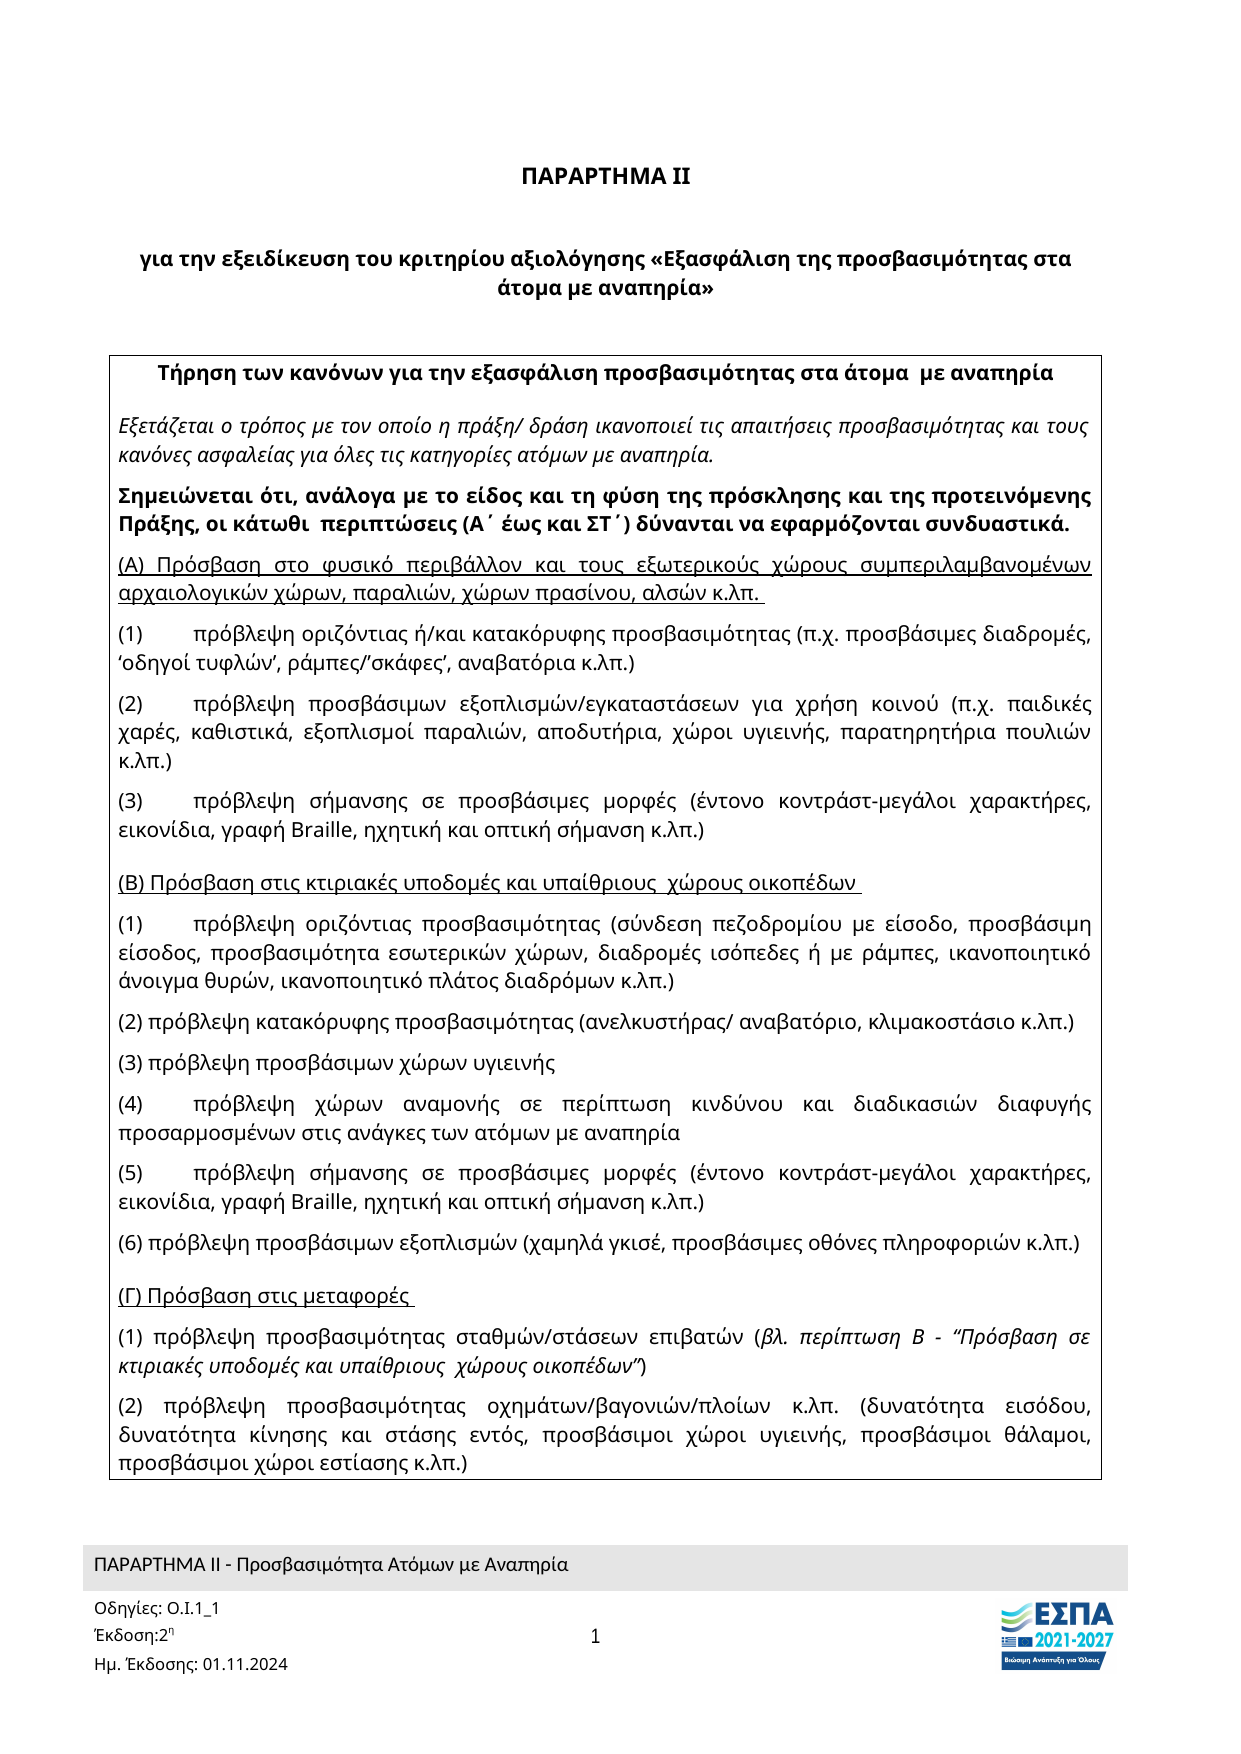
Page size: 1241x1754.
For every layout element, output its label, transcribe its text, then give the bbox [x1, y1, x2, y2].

text (2) πρόβλεψη προσβασιμότητας οχημάτων/βαγονιών/πλοίων κ.λπ. (δυνατότητα εισόδου, δυνατότητα κίνησης και στάσης εντός, προσβάσιμοι χώροι υγιεινής, προσβάσιμοι θάλαμοι, προσβάσιμοι χώροι εστίασης κ.λπ.) [110, 1388, 1101, 1479]
text (2) πρόβλεψη κατακόρυφης προσβασιμότητας (ανελκυστήρας/ αναβατόριο, κλιμακοστάσιο κ.λπ.) [110, 1004, 1101, 1036]
text (Α) Πρόσβαση στο φυσικό περιβάλλον και τους εξωτερικούς χώρους συμπεριλαμβανομένων αρχαιολογικών χώρων, παραλιών, χώρων πρασίνου, αλσών κ.λπ. [110, 547, 1101, 607]
list πρόβλεψη οριζόντιας ή/και κατακόρυφης προσβασιμότητας (π.χ. προσβάσιμες διαδρομές, ‘οδηγοί τυφλών’, ράμπες/’σκάφες’, αναβατόρια κ.λπ.) [110, 616, 1101, 676]
text (3) πρόβλεψη προσβάσιμων χώρων υγιεινής [110, 1045, 1101, 1077]
text (Β) Πρόσβαση στις κτιριακές υποδομές και υπαίθριους χώρους οικοπέδων [110, 865, 1101, 897]
text (4) πρόβλεψη χώρων αναμονής σε περίπτωση κινδύνου και διαδικασιών διαφυγής προσαρμοσμένων στις ανάγκες των ατόμων με αναπηρία [110, 1086, 1101, 1146]
text (5) πρόβλεψη σήμανσης σε προσβάσιμες μορφές (έντονο κοντράστ-μεγάλοι χαρακτήρες, εικονίδια, γραφή Braille, ηχητική και οπτική σήμανση κ.λπ.) [110, 1155, 1101, 1215]
text Σημειώνεται ότι, ανάλογα με το είδος και τη φύση της πρόσκλησης και της προτεινόμενης Πράξης, οι κάτωθι περιπτώσεις (Α΄ έως και ΣΤ΄) δύνανται να εφαρμόζονται συνδυαστικά. [110, 478, 1101, 538]
text για την εξειδίκευση του κριτηρίου αξιολόγησης «Εξασφάλιση της προσβασιμότητας στα άτομα με αναπηρία» [118, 244, 1093, 301]
text (1) πρόβλεψη οριζόντιας προσβασιμότητας (σύνδεση πεζοδρομίου με είσοδο, προσβάσιμη είσοδος, προσβασιμότητα εσωτερικών χώρων, διαδρομές ισόπεδες ή με ράμπες, ικανοποιητικό άνοιγμα θυρών, ικανοποιητικό πλάτος διαδρόμων κ.λπ.) [110, 906, 1101, 995]
list πρόβλεψη σήμανσης σε προσβάσιμες μορφές (έντονο κοντράστ-μεγάλοι χαρακτήρες, εικονίδια, γραφή Braille, ηχητική και οπτική σήμανση κ.λπ.) [110, 783, 1101, 843]
text (Γ) Πρόσβαση στις μεταφορές [110, 1278, 1101, 1310]
picture [995, 1598, 1118, 1674]
text (1) πρόβλεψη προσβασιμότητας σταθμών/στάσεων επιβατών (βλ. περίπτωση Β - “Πρόσβαση σε κτιριακές υποδομές και υπαίθριους χώρους οικοπέδων”) [110, 1319, 1101, 1379]
text (6) πρόβλεψη προσβάσιμων εξοπλισμών (χαμηλά γκισέ, προσβάσιμες οθόνες πληροφοριών κ.λπ.) [110, 1225, 1101, 1256]
text Εξετάζεται ο τρόπος με τον οποίο η πράξη/ δράση ικανοποιεί τις απαιτήσεις προσβασιμότητας και τους κανόνες ασφαλείας για όλες τις κατηγορίες ατόμων με αναπηρία. [110, 408, 1101, 468]
text Τήρηση των κανόνων για την εξασφάλιση προσβασιμότητας στα άτομα με αναπηρία [110, 356, 1101, 386]
text ΠΑΡΑΡΤΗΜΑ ΙΙ [118, 160, 1093, 191]
list πρόβλεψη προσβάσιμων εξοπλισμών/εγκαταστάσεων για χρήση κοινού (π.χ. παιδικές χαρές, καθιστικά, εξοπλισμοί παραλιών, αποδυτήρια, χώροι υγιεινής, παρατηρητήρια πουλιών κ.λπ.) [110, 686, 1101, 774]
